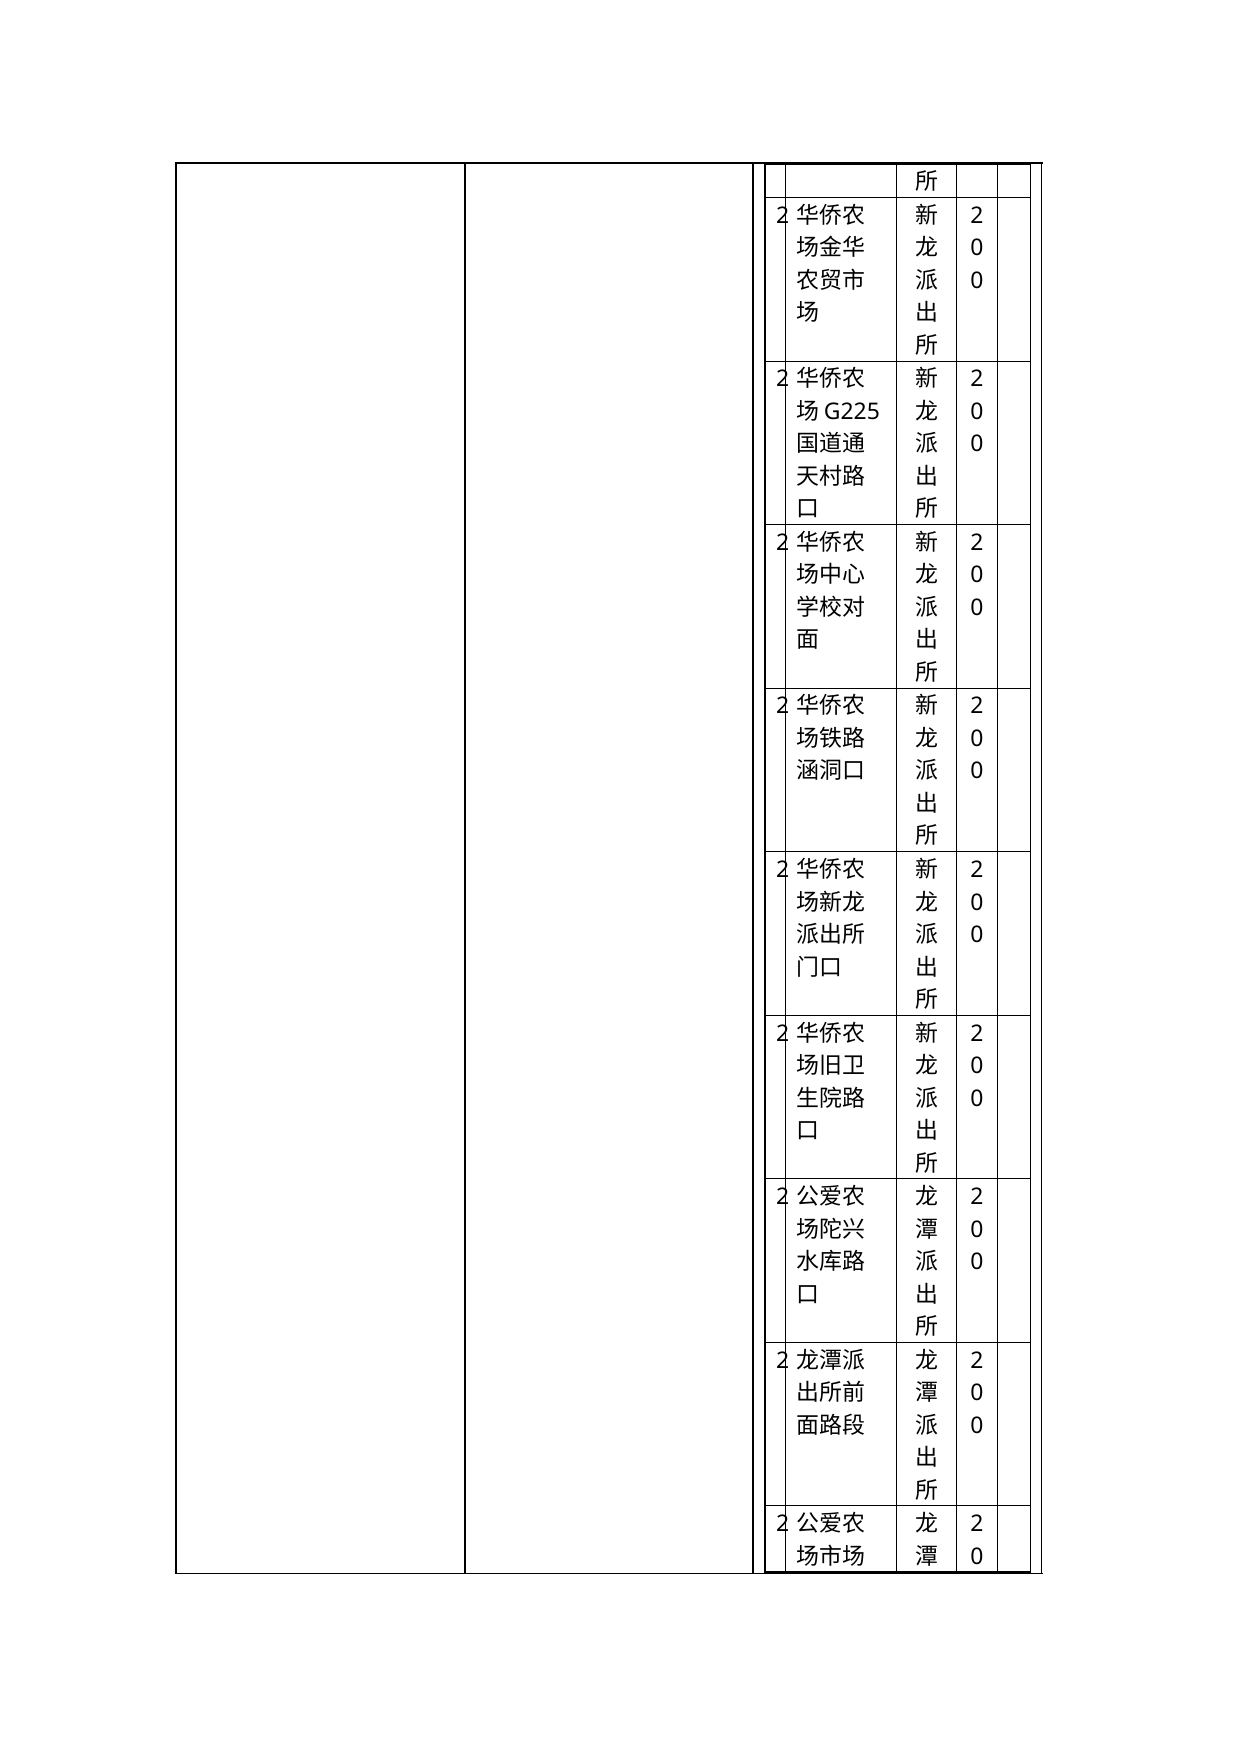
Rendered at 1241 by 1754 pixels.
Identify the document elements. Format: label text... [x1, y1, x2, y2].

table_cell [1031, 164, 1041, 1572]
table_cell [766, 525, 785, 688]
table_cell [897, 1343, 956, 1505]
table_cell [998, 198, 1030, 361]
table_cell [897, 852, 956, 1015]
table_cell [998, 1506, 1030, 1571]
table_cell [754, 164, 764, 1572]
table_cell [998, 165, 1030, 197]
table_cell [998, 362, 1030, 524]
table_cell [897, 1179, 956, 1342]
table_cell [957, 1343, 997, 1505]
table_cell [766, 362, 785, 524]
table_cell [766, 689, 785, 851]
table_cell ★ [466, 164, 752, 1572]
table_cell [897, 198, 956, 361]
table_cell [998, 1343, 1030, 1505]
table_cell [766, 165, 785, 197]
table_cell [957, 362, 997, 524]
table_cell 1 [177, 164, 464, 1572]
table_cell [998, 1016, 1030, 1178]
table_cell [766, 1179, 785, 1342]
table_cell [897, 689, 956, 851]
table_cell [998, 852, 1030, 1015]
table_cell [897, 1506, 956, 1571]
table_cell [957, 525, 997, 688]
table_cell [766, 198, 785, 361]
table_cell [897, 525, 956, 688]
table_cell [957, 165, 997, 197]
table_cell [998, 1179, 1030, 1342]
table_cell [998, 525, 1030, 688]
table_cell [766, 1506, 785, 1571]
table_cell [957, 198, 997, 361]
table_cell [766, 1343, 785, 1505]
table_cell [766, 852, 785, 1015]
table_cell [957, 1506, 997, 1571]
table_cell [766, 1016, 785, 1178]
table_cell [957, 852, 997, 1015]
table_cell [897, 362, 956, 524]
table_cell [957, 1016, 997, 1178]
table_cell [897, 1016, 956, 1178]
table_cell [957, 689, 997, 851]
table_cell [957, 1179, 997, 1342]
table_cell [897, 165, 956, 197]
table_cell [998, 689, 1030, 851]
